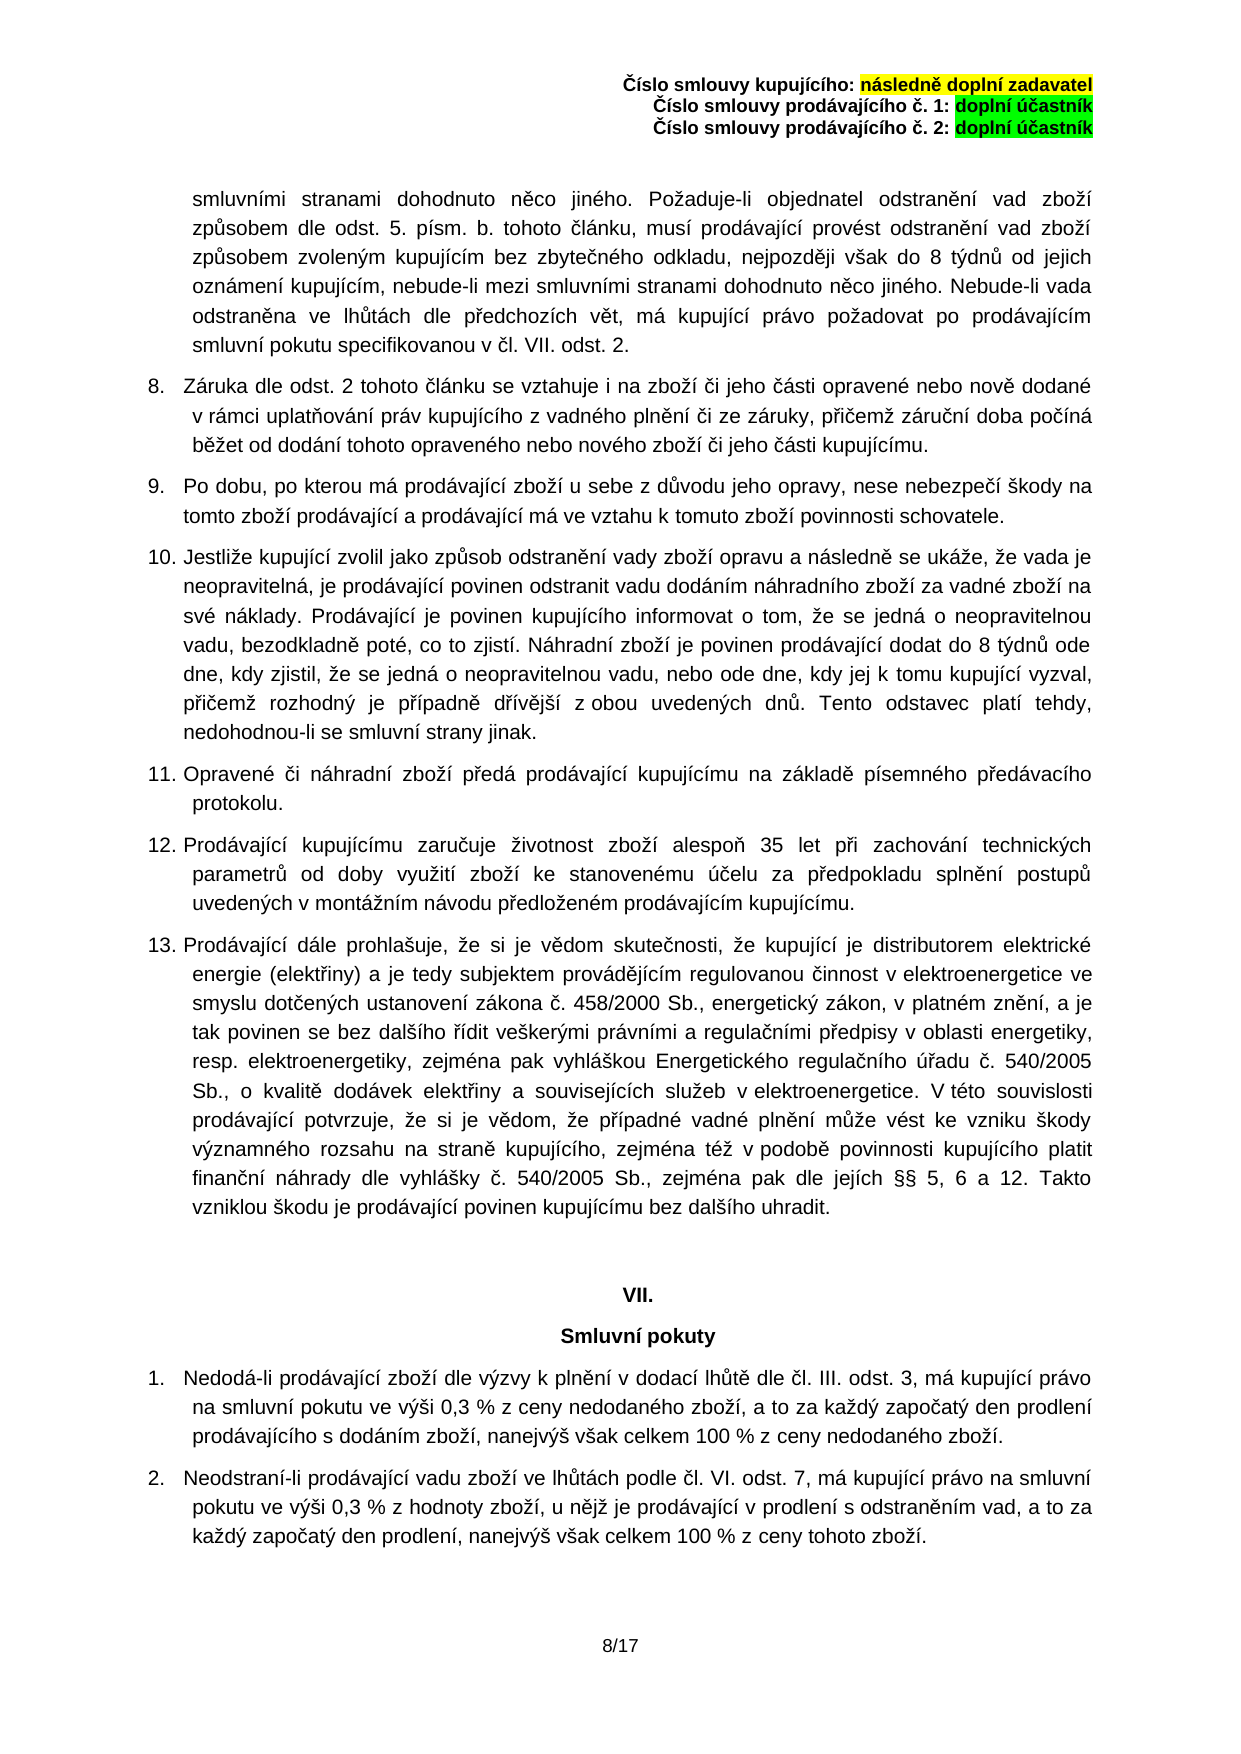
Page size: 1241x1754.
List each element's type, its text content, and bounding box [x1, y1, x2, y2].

list Prodávající dále prohlašuje, že si je vědom skutečnosti, že kupující je distributorem elektrické energie (elektřiny) a je tedy subjektem provádějícím regulovanou činnost v elektroenergetice ve smyslu dotčených ustanovení zákona č. 458/2000 Sb., energetický zákon, v platném znění, a je tak povinen se bez dalšího řídit veškerými právními a regulačními předpisy v oblasti energetiky, resp. elektroenergetiky, zejména pak vyhláškou Energetického regulačního úřadu č. 540/2005 Sb., o kvalitě dodávek elektřiny a souvisejících služeb v elektroenergetice. V této souvislosti prodávající potvrzuje, že si je vědom, že případné vadné plnění může vést ke vzniku škody významného rozsahu na straně kupujícího, zejména též v podobě povinnosti kupujícího platit finanční náhrady dle vyhlášky č. 540/2005 Sb., zejména pak dle jejích §§ 5, 6 a 12. Takto vzniklou škodu je prodávající povinen kupujícímu bez dalšího uhradit. [148, 927, 1093, 1219]
list Po dobu, po kterou má prodávající zboží u sebe z důvodu jeho opravy, nese nebezpečí škody na tomto zboží prodávající a prodávající má ve vztahu k tomuto zboží povinnosti schovatele. [148, 469, 1093, 527]
text VII. [183, 1277, 1093, 1307]
list Nedodá-li prodávající zboží dle výzvy k plnění v dodací lhůtě dle čl. III. odst. 3, má kupující právo na smluvní pokutu ve výši 0,3 % z ceny nedodaného zboží, a to za každý započatý den prodlení prodávajícího s dodáním zboží, nanejvýš však celkem 100 % z ceny nedodaného zboží. [148, 1361, 1093, 1448]
list Záruka dle odst. 2 tohoto článku se vztahuje i na zboží či jeho části opravené nebo nově dodané v rámci uplatňování práv kupujícího z vadného plnění či ze záruky, přičemž záruční doba počíná běžet od dodání tohoto opraveného nebo nového zboží či jeho části kupujícímu. [148, 369, 1093, 457]
list Neodstraní-li prodávající vadu zboží ve lhůtách podle čl. VI. odst. 7, má kupující právo na smluvní pokutu ve výši 0,3 % z hodnoty zboží, u nějž je prodávající v prodlení s odstraněním vad, a to za každý započatý den prodlení, nanejvýš však celkem 100 % z ceny tohoto zboží. [148, 1461, 1093, 1548]
list Jestliže kupující zvolil jako způsob odstranění vady zboží opravu a následně se ukáže, že vada je neopravitelná, je prodávající povinen odstranit vadu dodáním náhradního zboží za vadné zboží na své náklady. Prodávající je povinen kupujícího informovat o tom, že se jedná o neopravitelnou vadu, bezodkladně poté, co to zjistí. Náhradní zboží je povinen prodávající dodat do 8 týdnů ode dne, kdy zjistil, že se jedná o neopravitelnou vadu, nebo ode dne, kdy jej k tomu kupující vyzval, přičemž rozhodný je případně dřívější z obou uvedených dnů. Tento odstavec platí tehdy, nedohodnou-li se smluvní strany jinak. [148, 540, 1093, 744]
list Opravené či náhradní zboží předá prodávající kupujícímu na základě písemného předávacího protokolu. [148, 757, 1093, 815]
list Prodávající kupujícímu zaručuje životnost zboží alespoň 35 let při zachování technických parametrů od doby využití zboží ke stanovenému účelu za předpokladu splnění postupů uvedených v montážním návodu předloženém prodávajícím kupujícímu. [148, 827, 1093, 915]
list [148, 182, 1093, 357]
text Smluvní pokuty [183, 1319, 1093, 1348]
